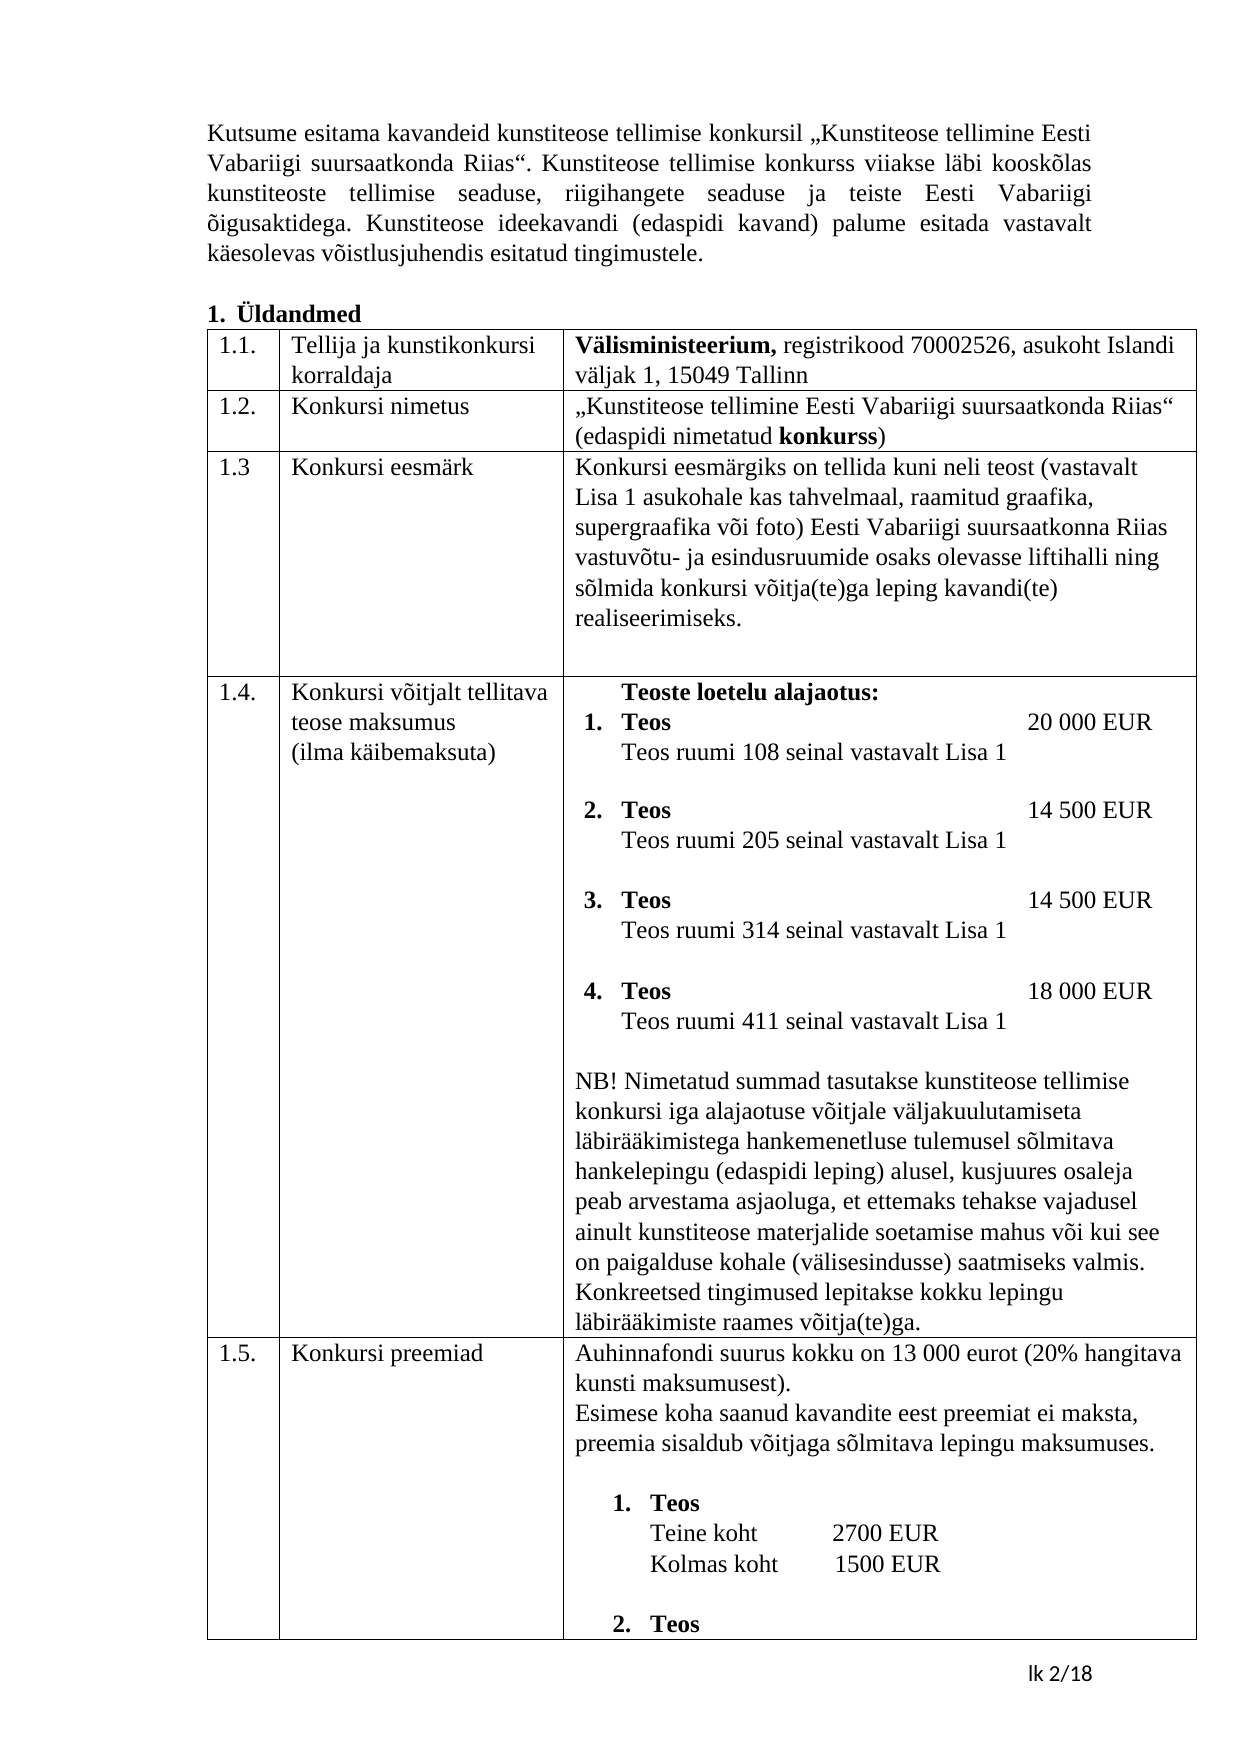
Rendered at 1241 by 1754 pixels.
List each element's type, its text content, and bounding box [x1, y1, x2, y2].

table_cell 1.4. [208, 677, 279, 1337]
table_header 1.1. [208, 330, 279, 390]
list Üldandmed [207, 299, 1093, 327]
table_cell Teoste loetelu alajaotus: Teos 20 000 EUR Teos ruumi 108 seinal vastavalt Lisa 1 Teos 14 500 EUR Teos ruumi 205 seinal vastavalt Lisa 1 Teos 14 500 EUR Teos ruumi 314 seinal vastavalt Lisa 1 Teos 18 000 EUR Teos ruumi 411 seinal vastavalt Lisa 1 NB! Nimetatud summad tasutakse kunstiteose tellimise konkursi iga alajaotuse võitjale väljakuulutamiseta läbirääkimistega hankemenetluse tulemusel sõlmitava hankelepingu (edaspidi leping) alusel, kusjuures osaleja peab arvestama asjaoluga, et ettemaks tehakse vajadusel ainult kunstiteose materjalide soetamise mahus või kui see on paigalduse kohale (välisesindusse) saatmiseks valmis. Konkreetsed tingimused lepitakse kokku lepingu läbirääkimiste raames võitja(te)ga. [564, 677, 1196, 1337]
table_cell 1.3 [208, 452, 279, 676]
table_cell Konkursi võitjalt tellitava teose maksumus (ilma käibemaksuta) [280, 677, 563, 1337]
table_cell „Kunstiteose tellimine Eesti Vabariigi suursaatkonda Riias“ (edaspidi nimetatud konkurss) [564, 391, 1196, 451]
table_cell Konkursi eesmärk [280, 452, 563, 676]
table_cell 1.2. [208, 391, 279, 451]
table_header Välisministeerium, registrikood 70002526, asukoht Islandi väljak 1, 15049 Tallinn [564, 330, 1196, 390]
text Kutsume esitama kavandeid kunstiteose tellimise konkursil „Kunstiteose tellimine Eesti Vabariigi suursaatkonda Riias“. Kunstiteose tellimise konkurss viiakse läbi kooskõlas kunstiteoste tellimise seaduse, riigihangete seaduse ja teiste Eesti Vabariigi õigusaktidega. Kunstiteose ideekavandi (edaspidi kavand) palume esitada vastavalt käesolevas võistlusjuhendis esitatud tingimustele. [207, 118, 1093, 267]
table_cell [564, 1338, 1196, 1639]
table_cell Konkursi nimetus [280, 391, 563, 451]
table_header Tellija ja kunstikonkursi korraldaja [280, 330, 563, 390]
table_cell 1.5. [208, 1338, 279, 1639]
table_cell Konkursi preemiad [280, 1338, 563, 1639]
table_cell Konkursi eesmärgiks on tellida kuni neli teost (vastavalt Lisa 1 asukohale kas tahvelmaal, raamitud graafika, supergraafika või foto) Eesti Vabariigi suursaatkonna Riias vastuvõtu- ja esindusruumide osaks olevasse liftihalli ning sõlmida konkursi võitja(te)ga leping kavandi(te) realiseerimiseks. [564, 452, 1196, 676]
